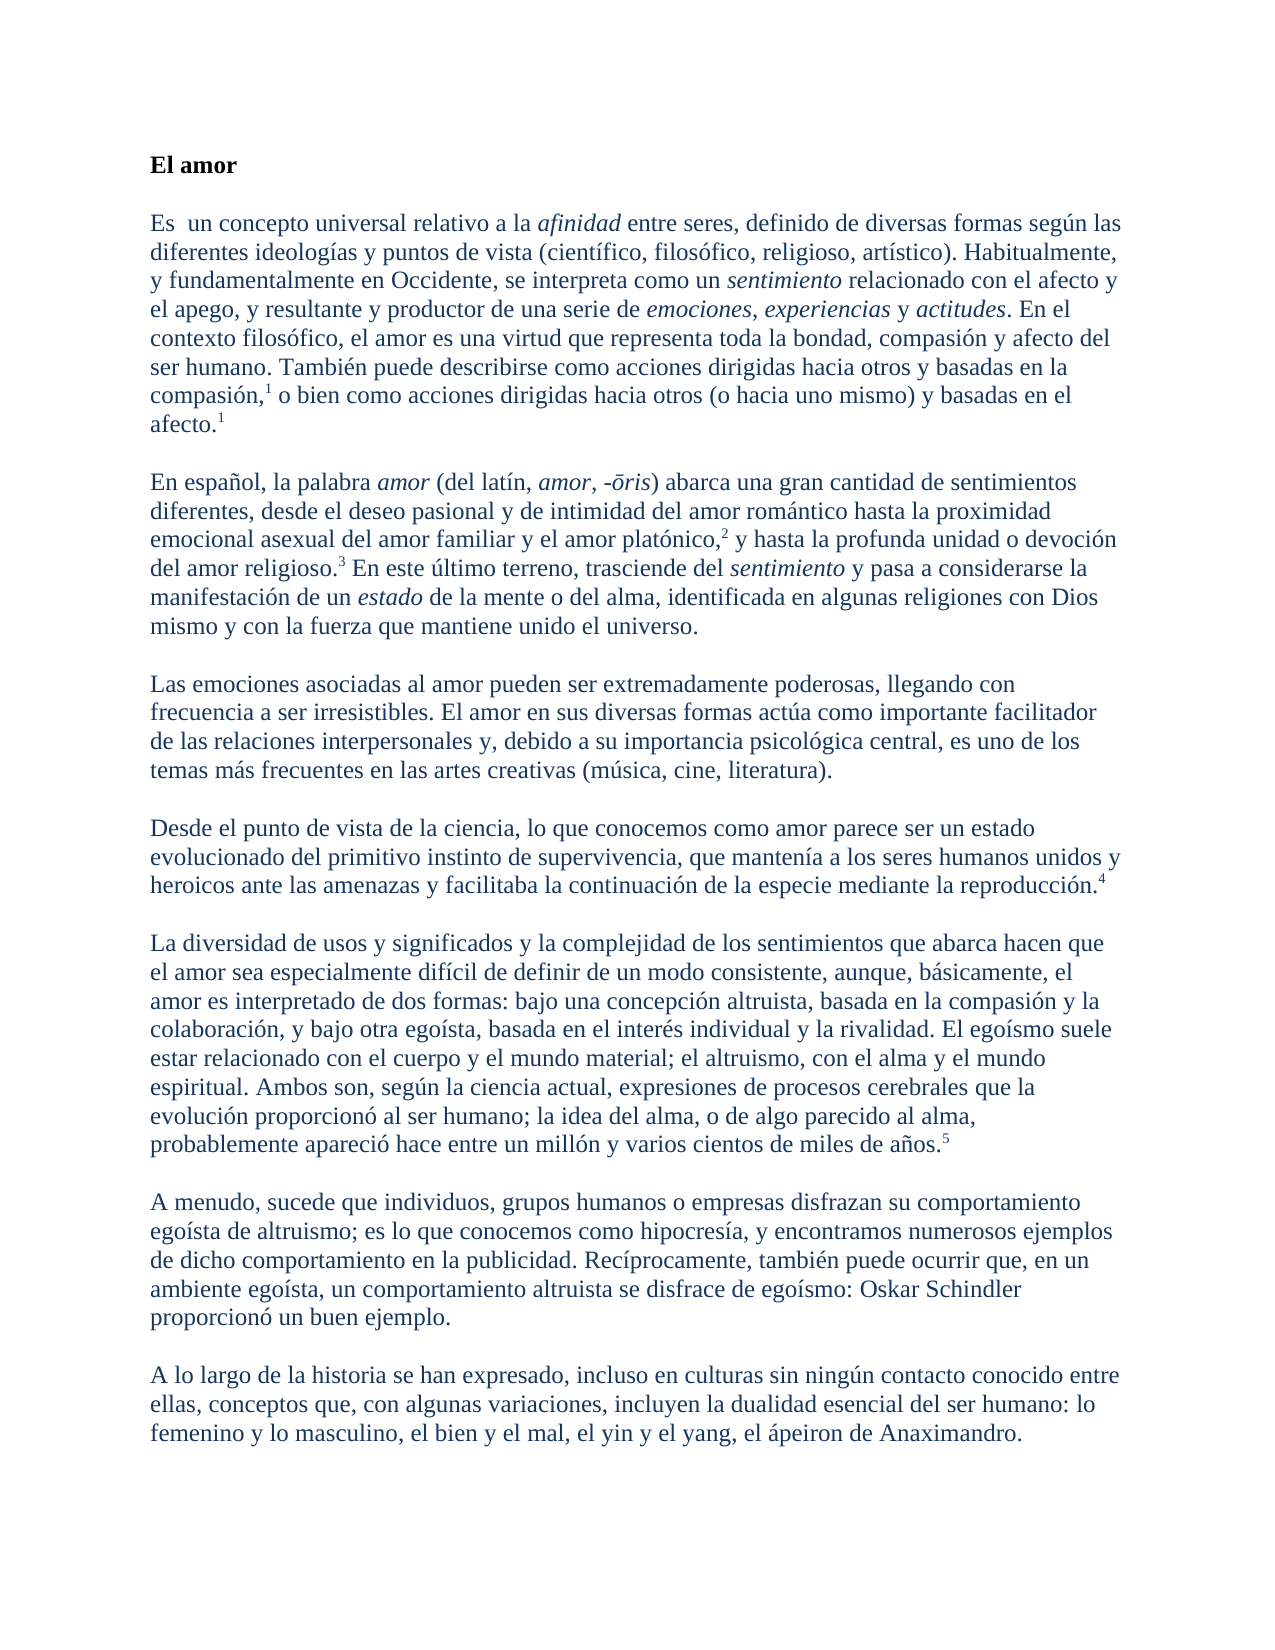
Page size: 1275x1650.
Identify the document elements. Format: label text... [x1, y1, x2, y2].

text En español, la palabra amor (del latín, amor, -ōris) abarca una gran cantidad de sentimientos diferentes, desde el deseo pasional y de intimidad del amor romántico hasta la proximidad emocional asexual del amor familiar y el amor platónico,2 y hasta la profunda unidad o devoción del amor religioso.3 En este último terreno, trasciende del sentimiento y pasa a considerarse la manifestación de un estado de la mente o del alma, identificada en algunas religiones con Dios mismo y con la fuerza que mantiene unido el universo. [150, 467, 1125, 639]
text La diversidad de usos y significados y la complejidad de los sentimientos que abarca hacen que el amor sea especialmente difícil de definir de un modo consistente, aunque, básicamente, el amor es interpretado de dos formas: bajo una concepción altruista, basada en la compasión y la colaboración, y bajo otra egoísta, basada en el interés individual y la rivalidad. El egoísmo suele estar relacionado con el cuerpo y el mundo material; el altruismo, con el alma y el mundo espiritual. Ambos son, según la ciencia actual, expresiones de procesos cerebrales que la evolución proporcionó al ser humano; la idea del alma, o de algo parecido al alma, probablemente apareció hace entre un millón y varios cientos de miles de años.5 [150, 928, 1125, 1158]
text El amor [150, 150, 1125, 179]
text A menudo, sucede que individuos, grupos humanos o empresas disfrazan su comportamiento egoísta de altruismo; es lo que conocemos como hipocresía, y encontramos numerosos ejemplos de dicho comportamiento en la publicidad. Recíprocamente, también puede ocurrir que, en un ambiente egoísta, un comportamiento altruista se disfrace de egoísmo: Oskar Schindler proporcionó un buen ejemplo. [150, 1187, 1125, 1331]
text Las emociones asociadas al amor pueden ser extremadamente poderosas, llegando con frecuencia a ser irresistibles. El amor en sus diversas formas actúa como importante facilitador de las relaciones interpersonales y, debido a su importancia psicológica central, es uno de los temas más frecuentes en las artes creativas (música, cine, literatura). [150, 669, 1125, 784]
text A lo largo de la historia se han expresado, incluso en culturas sin ningún contacto conocido entre ellas, conceptos que, con algunas variaciones, incluyen la dualidad esencial del ser humano: lo femenino y lo masculino, el bien y el mal, el yin y el yang, el ápeiron de Anaximandro. [150, 1360, 1125, 1447]
text Desde el punto de vista de la ciencia, lo que conocemos como amor parece ser un estado evolucionado del primitivo instinto de supervivencia, que mantenía a los seres humanos unidos y heroicos ante las amenazas y facilitaba la continuación de la especie mediante la reproducción.4 [150, 813, 1125, 899]
text Es un concepto universal relativo a la afinidad entre seres, definido de diversas formas según las diferentes ideologías y puntos de vista (científico, filosófico, religioso, artístico). Habitualmente, y fundamentalmente en Occidente, se interpreta como un sentimiento relacionado con el afecto y el apego, y resultante y productor de una serie de emociones, experiencias y actitudes. En el contexto filosófico, el amor es una virtud que representa toda la bondad, compasión y afecto del ser humano. También puede describirse como acciones dirigidas hacia otros y basadas en la compasión,1 o bien como acciones dirigidas hacia otros (o hacia uno mismo) y basadas en el afecto.1 [150, 208, 1125, 438]
